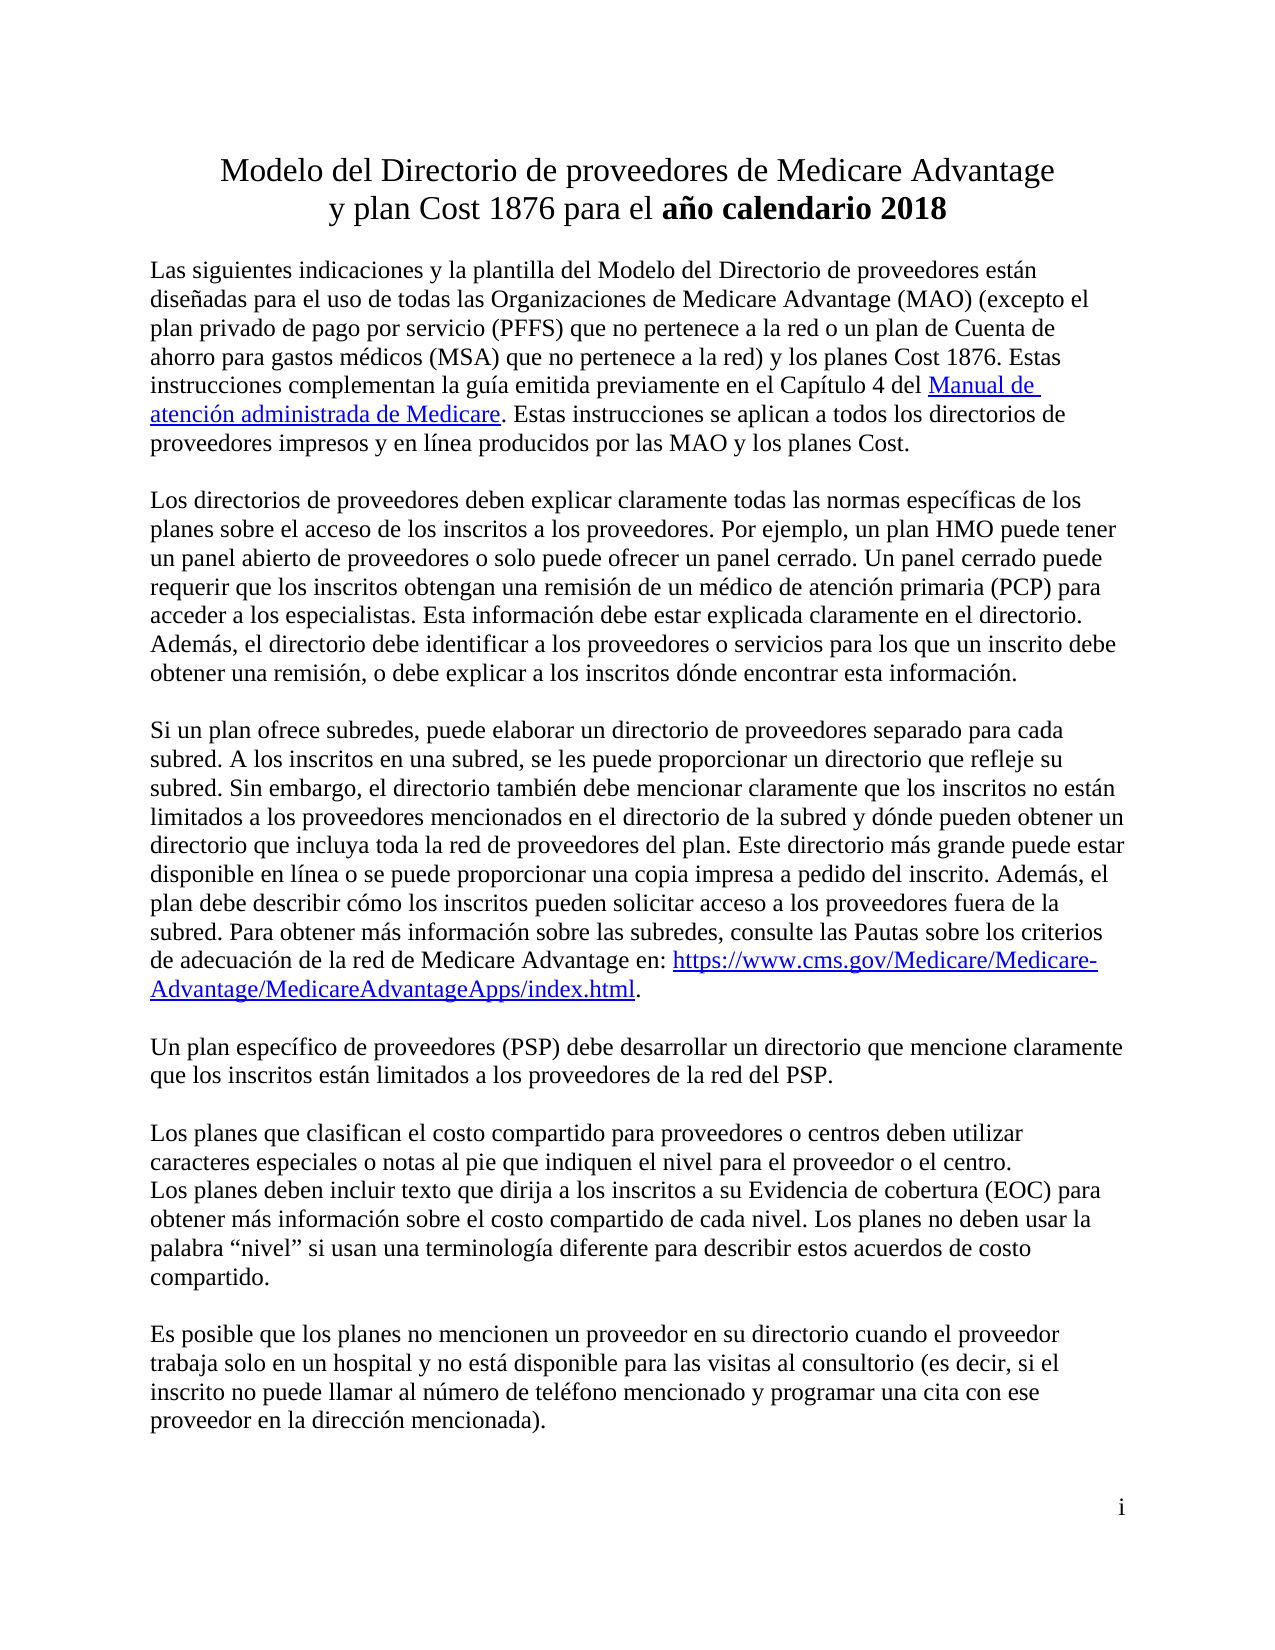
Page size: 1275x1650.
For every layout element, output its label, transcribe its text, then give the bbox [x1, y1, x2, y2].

text Un plan específico de proveedores (PSP) debe desarrollar un directorio que mencione claramente que los inscritos están limitados a los proveedores de la red del PSP. [150, 1032, 1125, 1089]
text y plan Cost 1876 para el año calendario 2018 [150, 188, 1125, 227]
text Los directorios de proveedores deben explicar claramente todas las normas específicas de los planes sobre el acceso de los inscritos a los proveedores. Por ejemplo, un plan HMO puede tener un panel abierto de proveedores o solo puede ofrecer un panel cerrado. Un panel cerrado puede requerir que los inscritos obtengan una remisión de un médico de atención primaria (PCP) para acceder a los especialistas. Esta información debe estar explicada claramente en el directorio. Además, el directorio debe identificar a los proveedores o servicios para los que un inscrito debe obtener una remisión, o debe explicar a los inscritos dónde encontrar esta información. [150, 485, 1125, 687]
text Las siguientes indicaciones y la plantilla del Modelo del Directorio de proveedores están diseñadas para el uso de todas las Organizaciones de Medicare Advantage (MAO) (excepto el plan privado de pago por servicio (PFFS) que no pertenece a la red o un plan de Cuenta de ahorro para gastos médicos (MSA) que no pertenece a la red) y los planes Cost 1876. Estas instrucciones complementan la guía emitida previamente en el Capítulo 4 del Manual de atención administrada de Medicare. Estas instrucciones se aplican a todos los directorios de proveedores impresos y en línea producidos por las MAO y los planes Cost. [150, 255, 1125, 457]
text Es posible que los planes no mencionen un proveedor en su directorio cuando el proveedor trabaja solo en un hospital y no está disponible para las visitas al consultorio (es decir, si el inscrito no puede llamar al número de teléfono mencionado y programar una cita con ese proveedor en la dirección mencionada). [150, 1319, 1125, 1434]
text Si un plan ofrece subredes, puede elaborar un directorio de proveedores separado para cada subred. A los inscritos en una subred, se les puede proporcionar un directorio que refleje su subred. Sin embargo, el directorio también debe mencionar claramente que los inscritos no están limitados a los proveedores mencionados en el directorio de la subred y dónde pueden obtener un directorio que incluya toda la red de proveedores del plan. Este directorio más grande puede estar disponible en línea o se puede proporcionar una copia impresa a pedido del inscrito. Además, el plan debe describir cómo los inscritos pueden solicitar acceso a los proveedores fuera de la subred. Para obtener más información sobre las subredes, consulte las Pautas sobre los criterios de adecuación de la red de Medicare Advantage en: https://www.cms.gov/Medicare/Medicare-Advantage/MedicareAdvantageApps/index.html. [150, 715, 1125, 1003]
text Los planes que clasifican el costo compartido para proveedores o centros deben utilizar caracteres especiales o notas al pie que indiquen el nivel para el proveedor o el centro. Los planes deben incluir texto que dirija a los inscritos a su Evidencia de cobertura (EOC) para obtener más información sobre el costo compartido de cada nivel. Los planes no deben usar la palabra “nivel” si usan una terminología diferente para describir estos acuerdos de costo compartido. [150, 1118, 1125, 1290]
text Modelo del Directorio de proveedores de Medicare Advantage [150, 150, 1125, 188]
